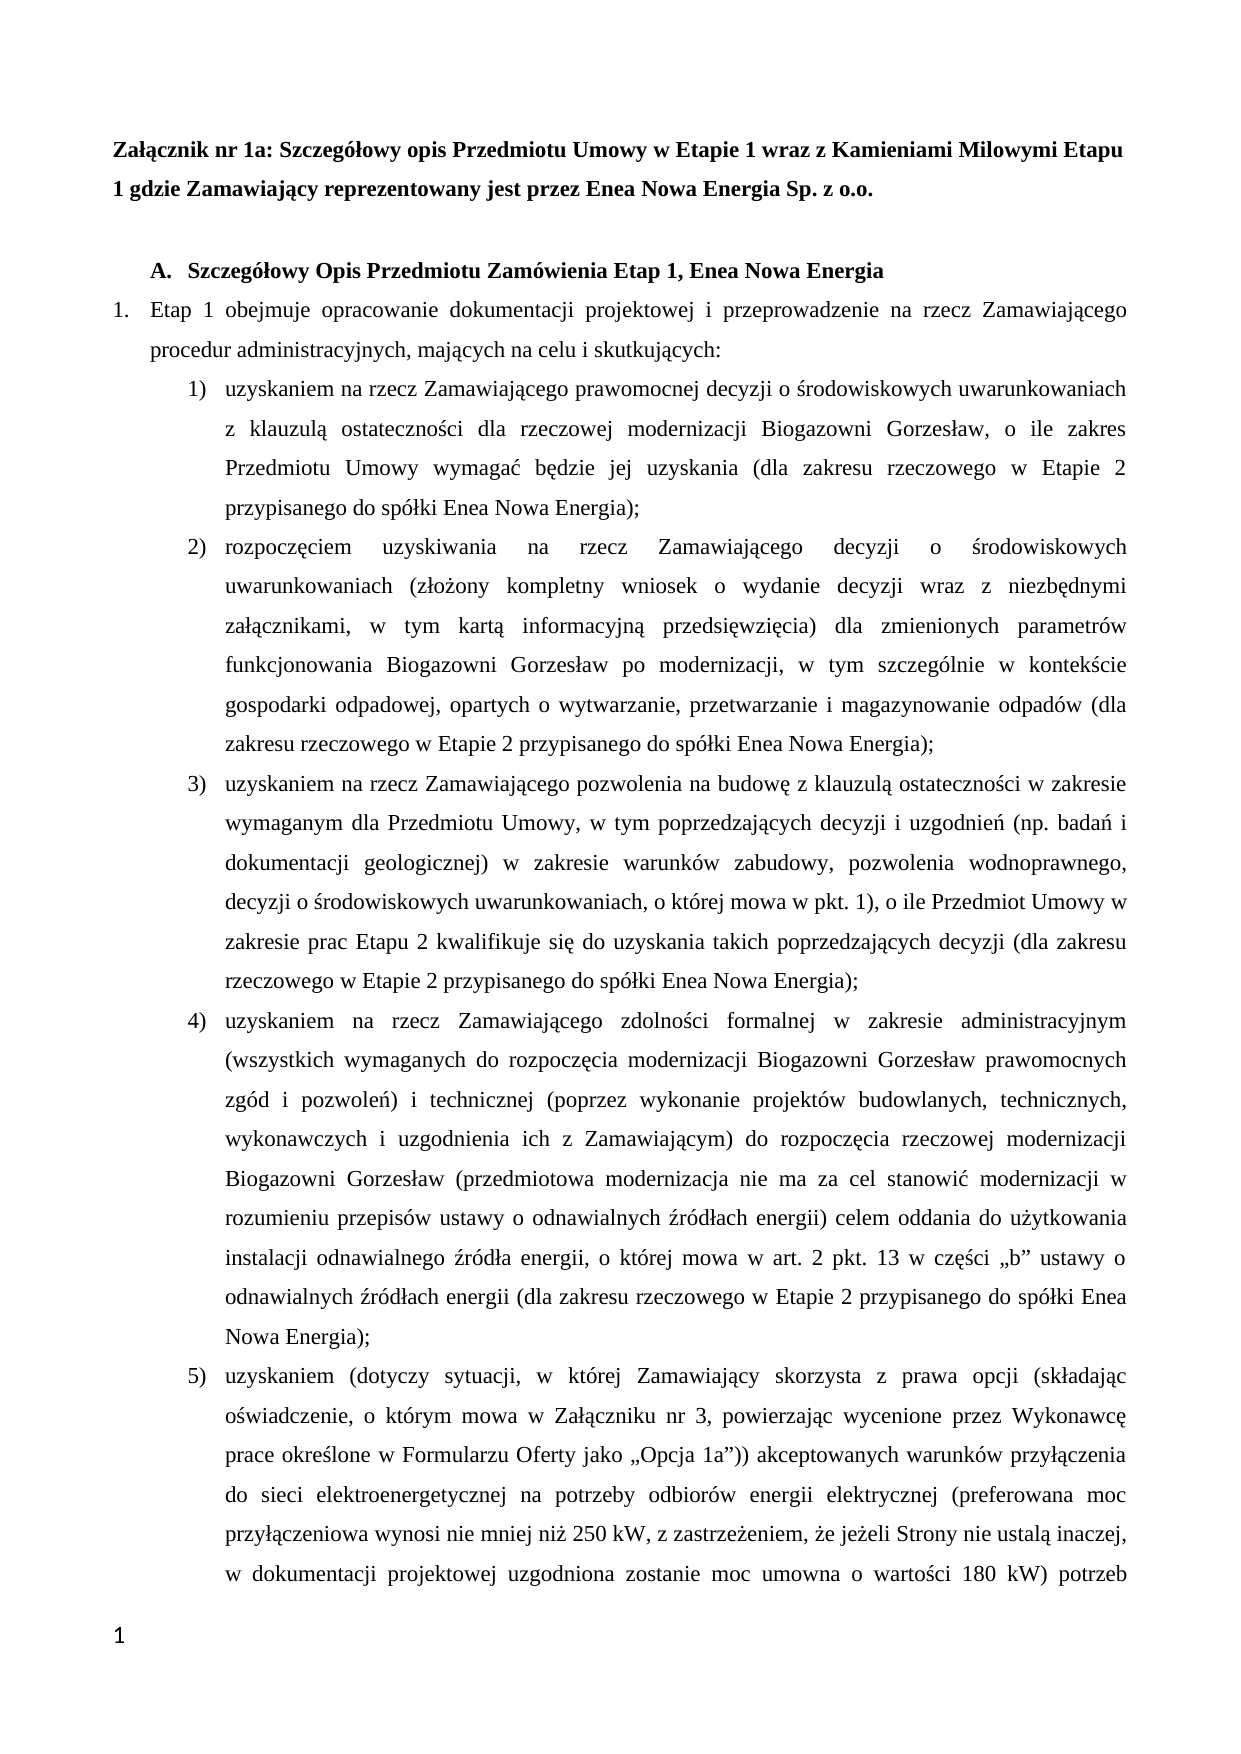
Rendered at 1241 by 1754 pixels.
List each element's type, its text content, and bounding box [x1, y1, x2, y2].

list uzyskaniem na rzecz Zamawiającego zdolności formalnej w zakresie administracyjnym (wszystkich wymaganych do rozpoczęcia modernizacji Biogazowni Gorzesław prawomocnych zgód i pozwoleń) i technicznej (poprzez wykonanie projektów budowlanych, technicznych, wykonawczych i uzgodnienia ich z Zamawiającym) do rozpoczęcia rzeczowej modernizacji Biogazowni Gorzesław (przedmiotowa modernizacja nie ma za cel stanowić modernizacji w rozumieniu przepisów ustawy o odnawialnych źródłach energii) celem oddania do użytkowania instalacji odnawialnego źródła energii, o której mowa w art. 2 pkt. 13 w części „b” ustawy o odnawialnych źródłach energii (dla zakresu rzeczowego w Etapie 2 przypisanego do spółki Enea Nowa Energia); [187, 1007, 1128, 1349]
list rozpoczęciem uzyskiwania na rzecz Zamawiającego decyzji o środowiskowych uwarunkowaniach (złożony kompletny wniosek o wydanie decyzji wraz z niezbędnymi załącznikami, w tym kartą informacyjną przedsięwzięcia) dla zmienionych parametrów funkcjonowania Biogazowni Gorzesław po modernizacji, w tym szczególnie w kontekście gospodarki odpadowej, opartych o wytwarzanie, przetwarzanie i magazynowanie odpadów (dla zakresu rzeczowego w Etapie 2 przypisanego do spółki Enea Nowa Energia); [187, 533, 1128, 757]
text Załącznik nr 1a: Szczegółowy opis Przedmiotu Umowy w Etapie 1 wraz z Kamieniami Milowymi Etapu 1 gdzie Zamawiający reprezentowany jest przez Enea Nowa Energia Sp. z o.o. [112, 136, 1128, 202]
list uzyskaniem na rzecz Zamawiającego prawomocnej decyzji o środowiskowych uwarunkowaniach z klauzulą ostateczności dla rzeczowej modernizacji Biogazowni Gorzesław, o ile zakres Przedmiotu Umowy wymagać będzie jej uzyskania (dla zakresu rzeczowego w Etapie 2 przypisanego do spółki Enea Nowa Energia); [187, 375, 1128, 520]
list Szczegółowy Opis Przedmiotu Zamówienia Etap 1, Enea Nowa Energia [150, 257, 1128, 283]
list Etap 1 obejmuje opracowanie dokumentacji projektowej i przeprowadzenie na rzecz Zamawiającego procedur administracyjnych, mających na celu i skutkujących: [112, 296, 1128, 362]
list uzyskaniem na rzecz Zamawiającego pozwolenia na budowę z klauzulą ostateczności w zakresie wymaganym dla Przedmiotu Umowy, w tym poprzedzających decyzji i uzgodnień (np. badań i dokumentacji geologicznej) w zakresie warunków zabudowy, pozwolenia wodnoprawnego, decyzji o środowiskowych uwarunkowaniach, o której mowa w pkt. 1), o ile Przedmiot Umowy w zakresie prac Etapu 2 kwalifikuje się do uzyskania takich poprzedzających decyzji (dla zakresu rzeczowego w Etapie 2 przypisanego do spółki Enea Nowa Energia); [187, 770, 1128, 994]
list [187, 1362, 1128, 1586]
